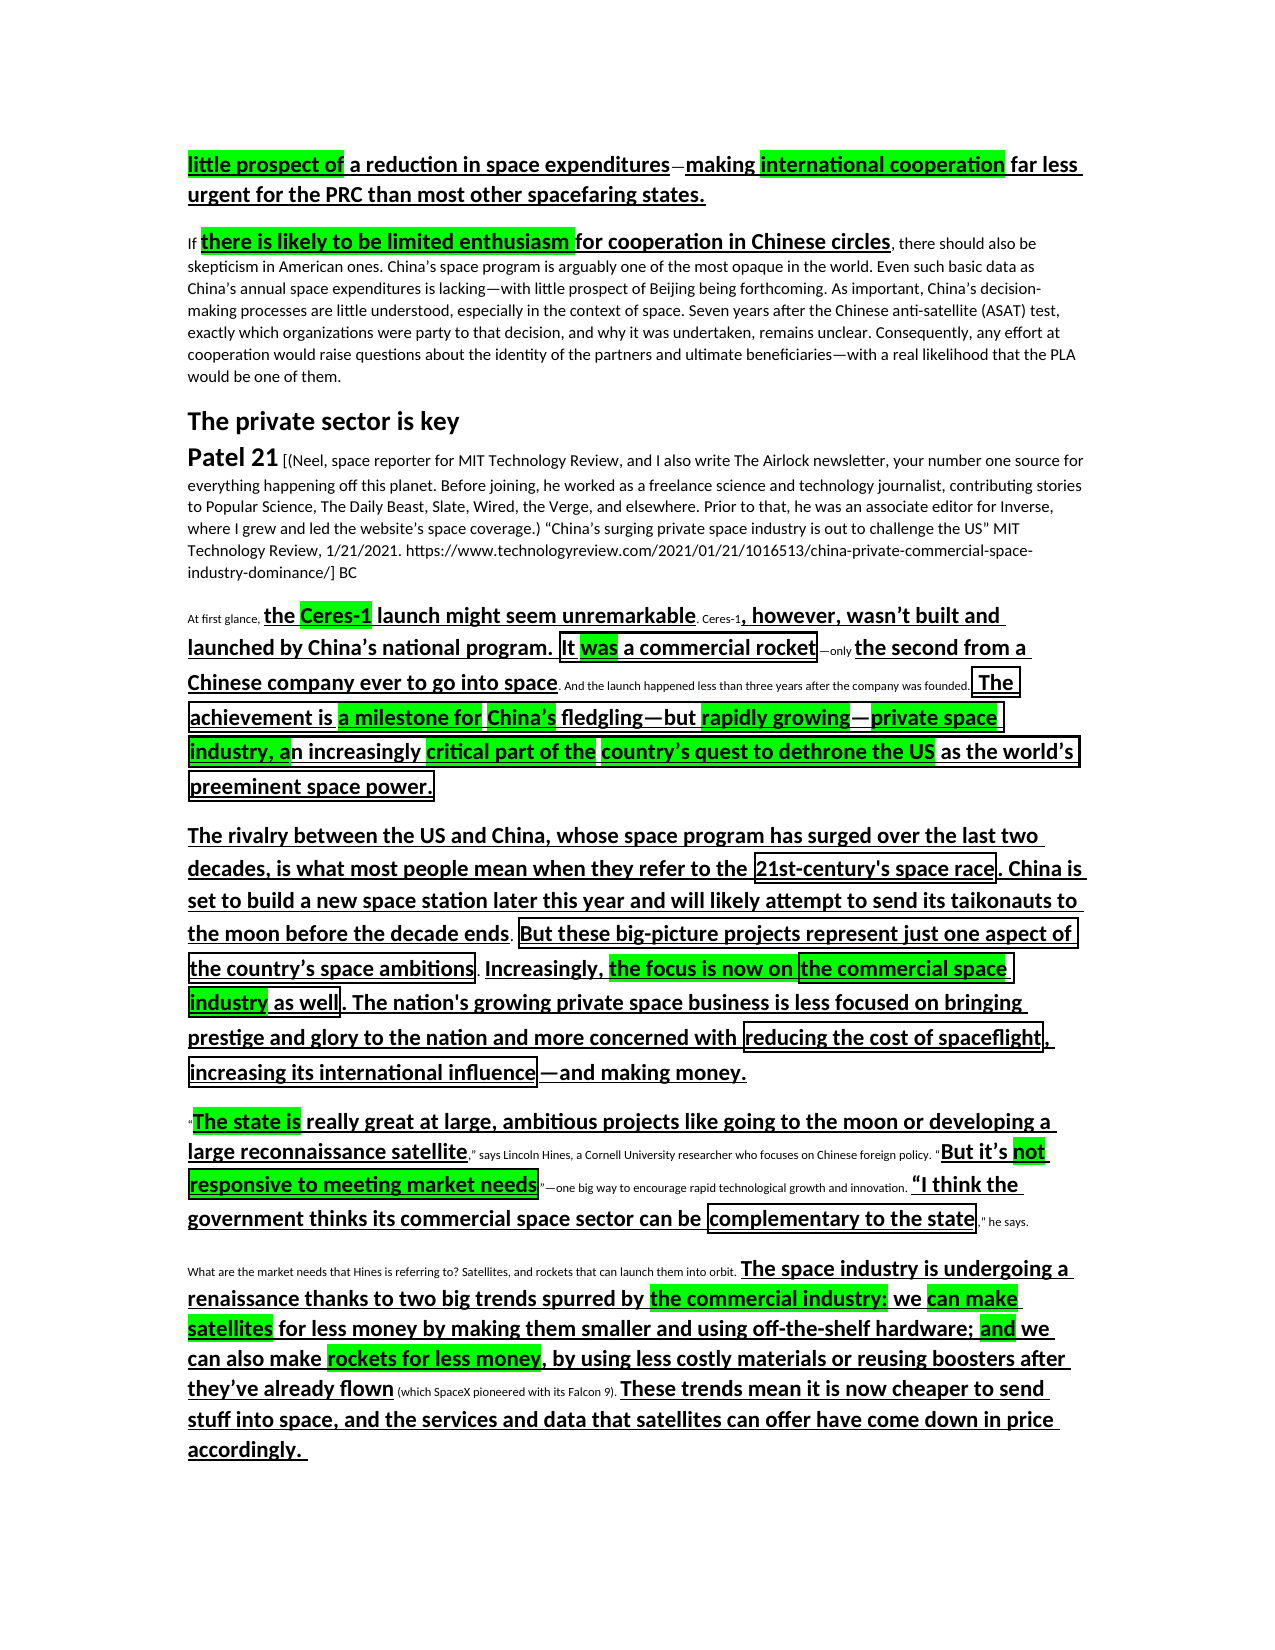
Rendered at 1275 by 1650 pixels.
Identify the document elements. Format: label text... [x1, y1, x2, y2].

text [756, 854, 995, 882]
text At first glance, the Ceres-1 launch might seem unremarkable. Ceres-1, however, wasn’t built and launched by China’s national program. It was a commercial rocket—only the second from a Chinese company ever to go into space. And the launch happened less than three years after the company was founded. The achievement is a milestone for China’s fledgling—but rapidly growing—private space industry, an increasingly critical part of the country’s quest to dethrone the US as the world’s preeminent space power. [187, 601, 1087, 802]
text What are the market needs that Hines is referring to? Satellites, and rockets that can launch them into orbit. The space industry is undergoing a renaissance thanks to two big trends spurred by the commercial industry: we can make satellites for less money by making them smaller and using off-the-shelf hardware; and we can also make rockets for less money, by using less costly materials or reusing boosters after they’ve already flown (which SpaceX pioneered with its Falcon 9). These trends mean it is now cheaper to send stuff into space, and the services and data that satellites can offer have come down in price accordingly. [187, 1254, 1087, 1463]
text Patel 21 [(Neel, space reporter for MIT Technology Review, and I also write The Airlock newsletter, your number one source for everything happening off this planet. Before joining, he worked as a freelance science and technology journalist, contributing stories to Popular Science, The Daily Beast, Slate, Wired, the Verge, and elsewhere. Prior to that, he was an associate editor for Inverse, where I grew and led the website’s space coverage.) “China’s surging private space industry is out to challenge the US” MIT Technology Review, 1/21/2021. https://www.technologyreview.com/2021/01/21/1016513/china-private-commercial-space-industry-dominance/] BC [187, 440, 1087, 583]
text If there is likely to be limited enthusiasm for cooperation in Chinese circles, there should also be skepticism in American ones. China’s space program is arguably one of the most opaque in the world. Even such basic data as China’s annual space expenditures is lacking—with little prospect of Beijing being forthcoming. As important, China’s decision-making processes are little understood, especially in the context of space. Seven years after the Chinese anti-satellite (ASAT) test, exactly which organizations were party to that decision, and why it was undertaken, remains unclear. Consequently, any effort at cooperation would raise questions about the identity of the partners and ultimate beneficiaries—with a real likelihood that the PLA would be one of them. [187, 227, 1087, 386]
text The rivalry between the US and China, whose space program has surged over the last two decades, is what most people mean when they refer to the 21st-century's space race. China is set to build a new space station later this year and will likely attempt to send its taikonauts to the moon before the decade ends. But these big-picture projects represent just one aspect of the country’s space ambitions. Increasingly, the focus is now on the commercial space industry as well. The nation's growing private space business is less focused on bringing prestige and glory to the nation and more concerned with reducing the cost of spaceflight, increasing its international influence—and making money. [187, 821, 1087, 878]
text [187, 150, 1087, 208]
text “The state is really great at large, ambitious projects like going to the moon or developing a large reconnaissance satellite,” says Lincoln Hines, a Cornell University researcher who focuses on Chinese foreign policy. “But it’s not responsive to meeting market needs”—one big way to encourage rapid technological growth and innovation. “I think the government thinks its commercial space sector can be complementary to the state,” he says. [187, 1107, 1087, 1234]
subtitle The private sector is key [187, 404, 1087, 438]
text The rivalry between the US and China, whose space program has surged over the last two decades, is what most people mean when they refer to the 21st-century's space race. China is set to build a new space station later this year and will likely attempt to send its taikonauts to the moon before the decade ends. But these big-picture projects represent just one aspect of the country’s space ambitions. Increasingly, the focus is now on the commercial space industry as well. The nation's growing private space business is less focused on bringing prestige and glory to the nation and more concerned with reducing the cost of spaceflight, increasing its international influence—and making money. [187, 879, 1087, 1088]
